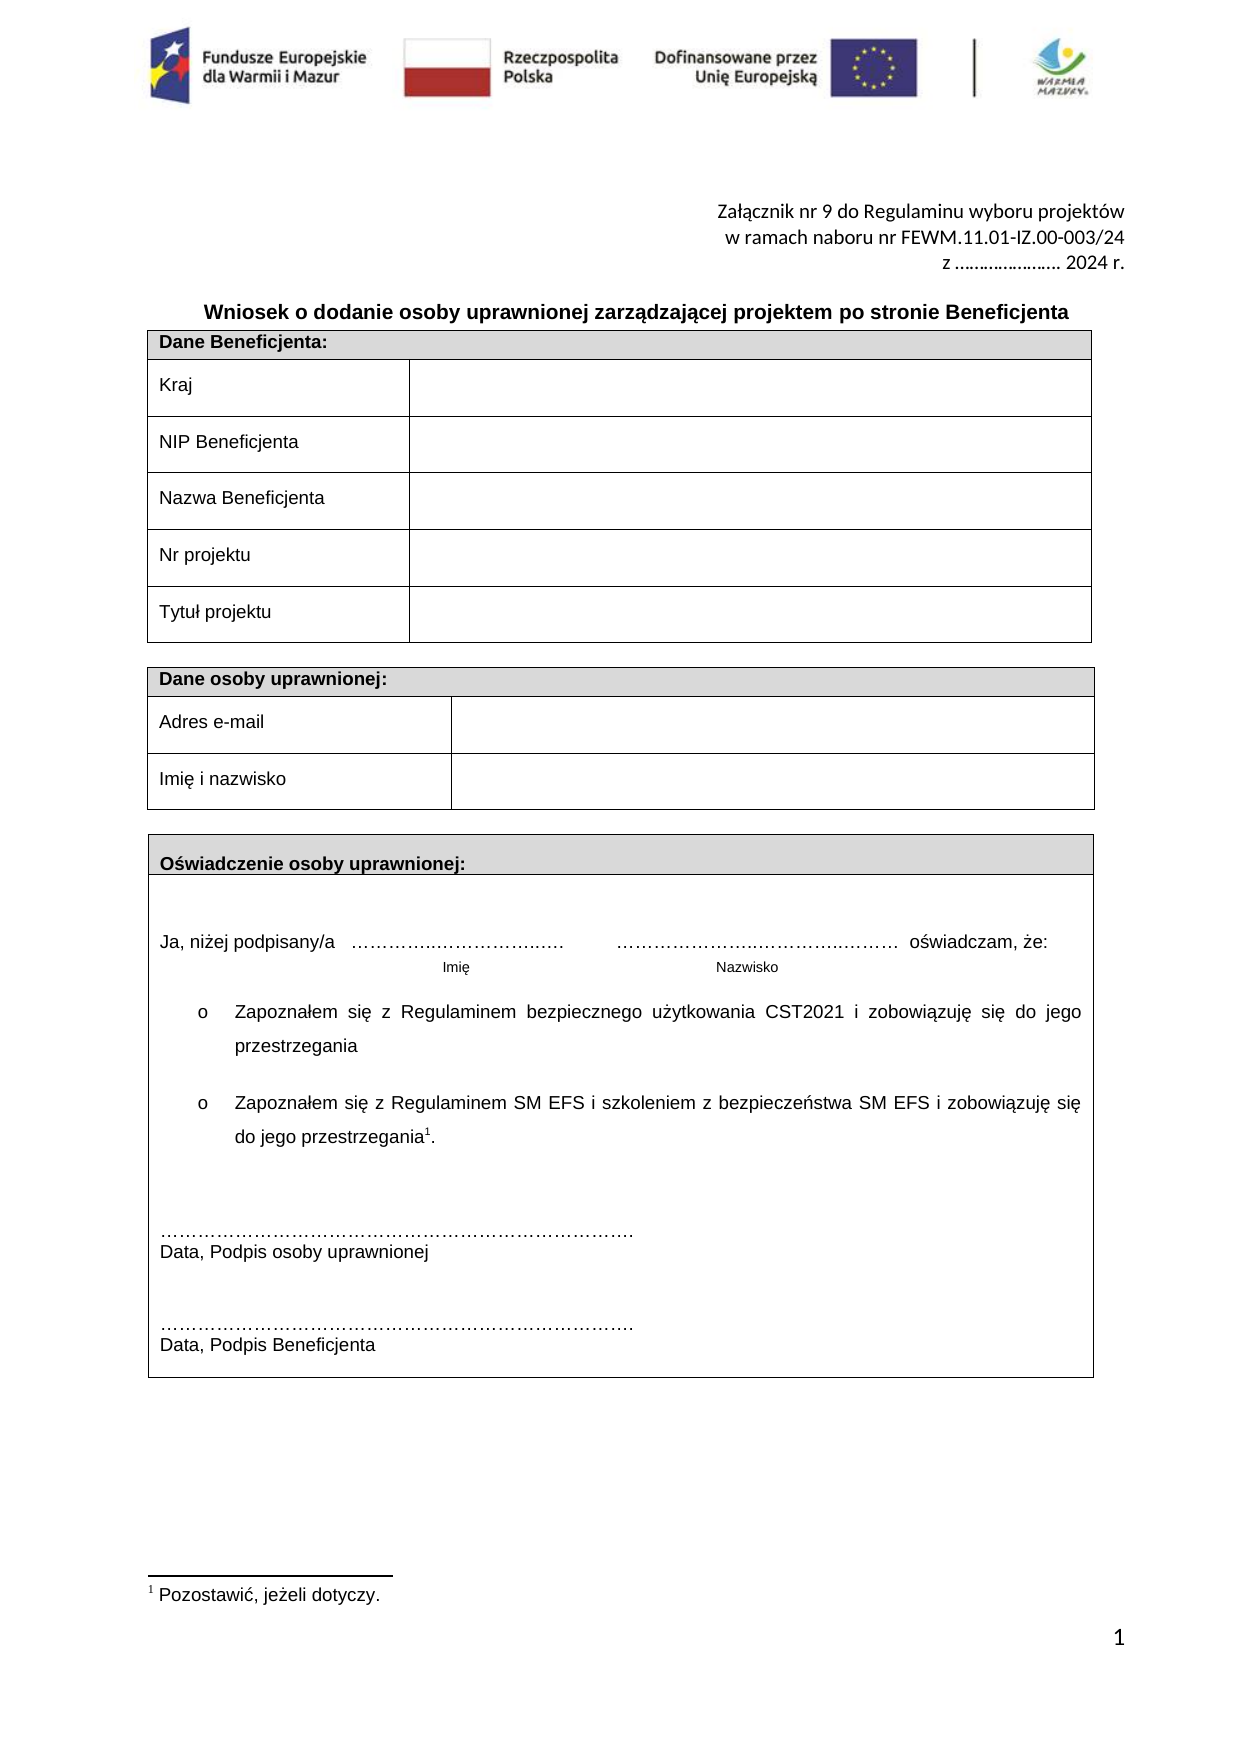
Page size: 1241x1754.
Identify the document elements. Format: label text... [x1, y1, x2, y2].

table_cell Nr projektu [148, 530, 409, 586]
subtitle Wniosek o dodanie osoby uprawnionej zarządzającej projektem po stronie Beneficjenta [148, 300, 1125, 324]
table_cell [410, 587, 1091, 642]
table_header Dane osoby uprawnionej: [148, 668, 1094, 696]
text Załącznik nr 9 do Regulaminu wyboru projektów [148, 198, 1125, 224]
text z …………………. 2024 r. [118, 249, 1125, 275]
table_cell [410, 530, 1091, 586]
table_cell [410, 417, 1091, 472]
table_cell [410, 360, 1091, 416]
table_cell [452, 697, 1094, 753]
table_cell Tytuł projektu [148, 587, 409, 642]
table_cell NIP Beneficjenta [148, 417, 409, 472]
text w ramach naboru nr FEWM.11.01-IZ.00-003/24 [148, 224, 1125, 249]
table_header Oświadczenie osoby uprawnionej: [149, 835, 1093, 874]
table_cell Adres e-mail [148, 697, 451, 753]
picture [132, 8, 1104, 118]
table_cell Kraj [148, 360, 409, 416]
table_header Dane Beneficjenta: [148, 331, 1091, 359]
table_cell Imię i nazwisko [148, 754, 451, 809]
table_cell Nazwa Beneficjenta [148, 473, 409, 529]
table_cell Ja, niżej podpisany/a …………..……………..…. …………………..…………..……… oświadczam, że: Imię Nazwisko Zapoznałem się z Regulaminem bezpiecznego użytkowania CST2021 i zobowiązuję się do jego przestrzegania Zapoznałem się z Regulaminem SM EFS i szkoleniem z bezpieczeństwa SM EFS i zobowiązuję się do jego przestrzegania. …………………………………………………………………. Data, Podpis osoby uprawnionej …………………………………………………………………. Data, Podpis Beneficjenta [149, 875, 1093, 1377]
table_cell [452, 754, 1094, 809]
table_cell [410, 473, 1091, 529]
